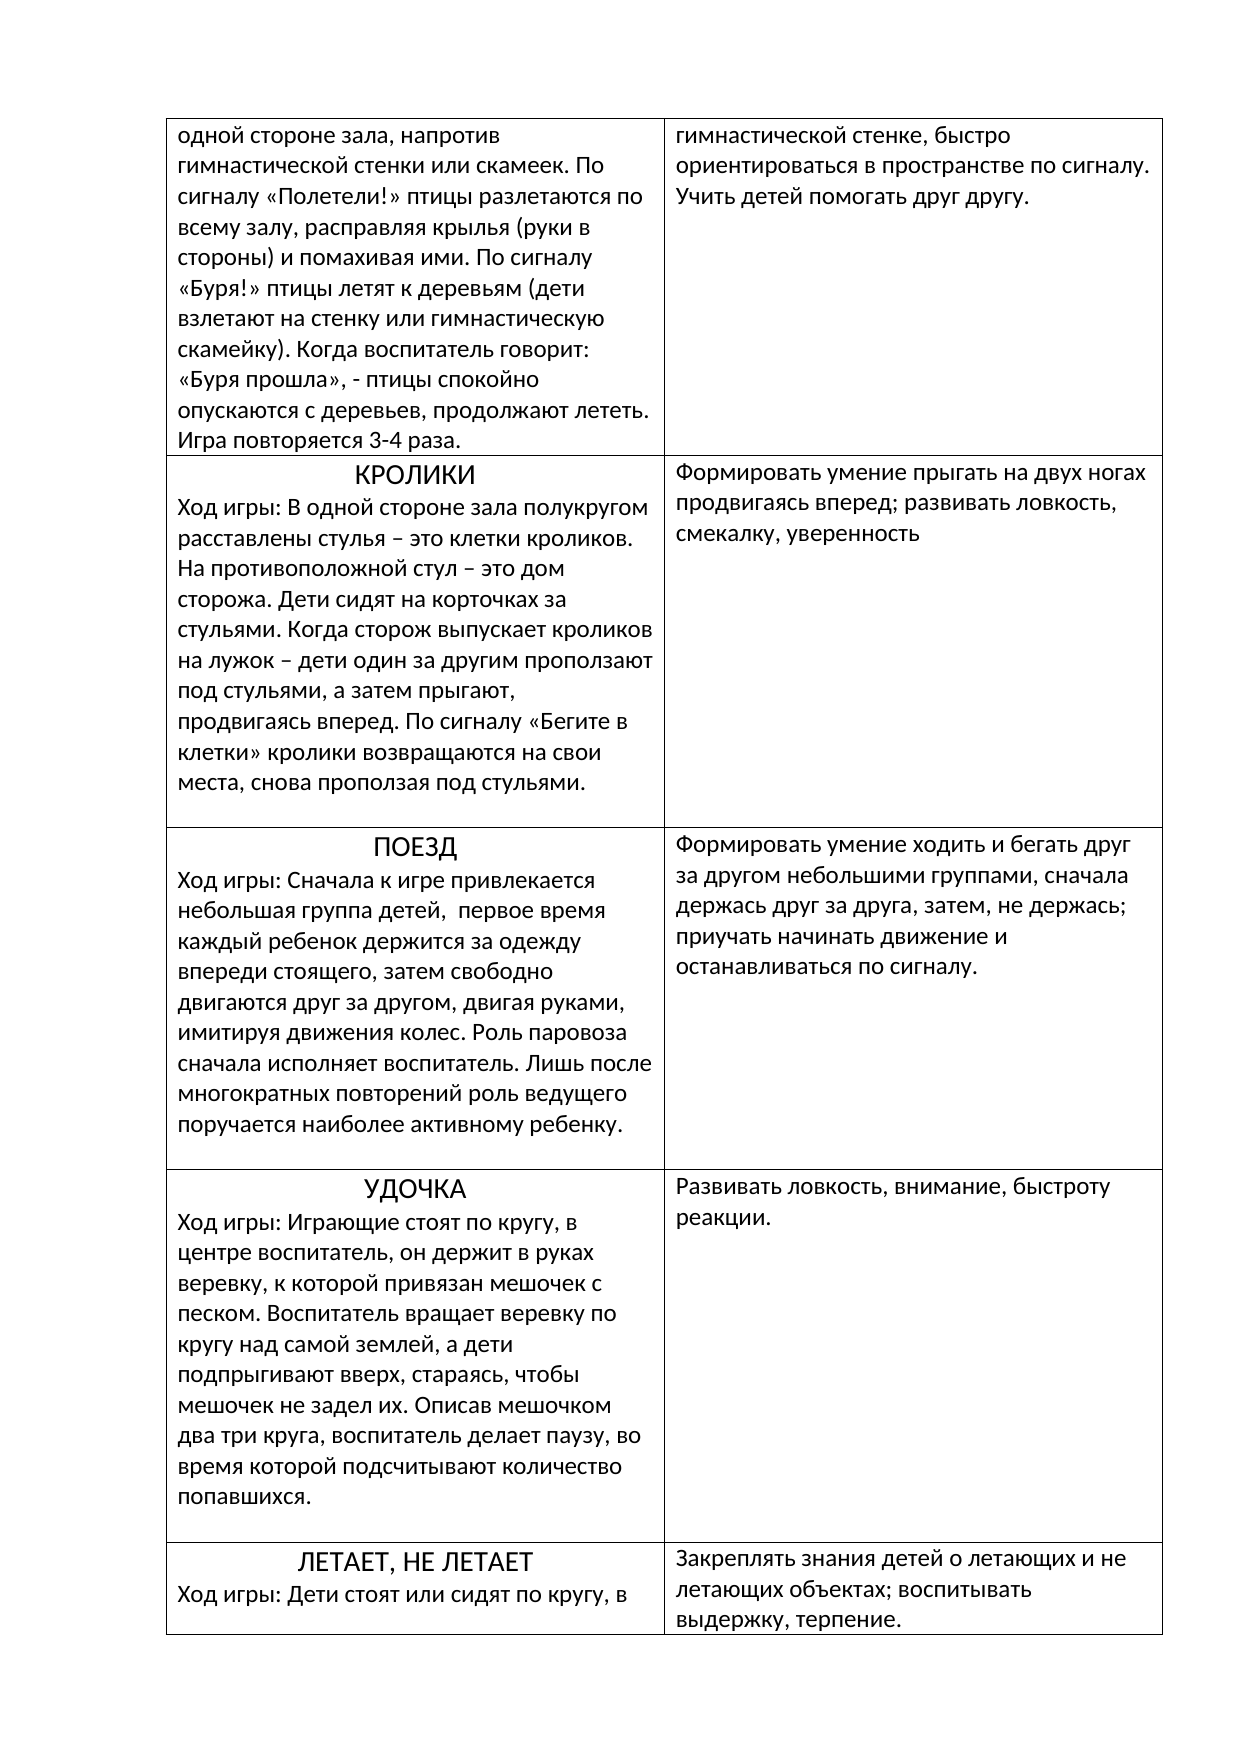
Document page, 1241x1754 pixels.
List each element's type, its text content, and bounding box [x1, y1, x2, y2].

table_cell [665, 1543, 1162, 1634]
table_cell УДОЧКА Ход игры: Играющие стоят по кругу, в центре воспитатель, он держит в руках веревку, к которой привязан мешочек с песком. Воспитатель вращает веревку по кругу над самой землей, а дети подпрыгивают вверх, стараясь, чтобы мешочек не задел их. Описав мешочком два три круга, воспитатель делает паузу, во время которой подсчитывают количество попавшихся. [167, 1170, 664, 1542]
table_cell Развивать ловкость, внимание, быстроту реакции. [665, 1170, 1162, 1542]
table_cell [167, 1543, 664, 1634]
table_cell КРОЛИКИ Ход игры: В одной стороне зала полукругом расставлены стулья – это клетки кроликов. На противоположной стул – это дом сторожа. Дети сидят на корточках за стульями. Когда сторож выпускает кроликов на лужок – дети один за другим проползают под стульями, а затем прыгают, продвигаясь вперед. По сигналу «Бегите в клетки» кролики возвращаются на свои места, снова проползая под стульями. [167, 456, 664, 827]
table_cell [167, 119, 664, 455]
table_cell ПОЕЗД Ход игры: Сначала к игре привлекается небольшая группа детей, первое время каждый ребенок держится за одежду впереди стоящего, затем свободно двигаются друг за другом, двигая руками, имитируя движения колес. Роль паровоза сначала исполняет воспитатель. Лишь после многократных повторений роль ведущего поручается наиболее активному ребенку. [167, 828, 664, 1169]
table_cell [665, 119, 1162, 455]
table_cell Формировать умение ходить и бегать друг за другом небольшими группами, сначала держась друг за друга, затем, не держась; приучать начинать движение и останавливаться по сигналу. [665, 828, 1162, 1169]
table_cell Формировать умение прыгать на двух ногах продвигаясь вперед; развивать ловкость, смекалку, уверенность [665, 456, 1162, 827]
